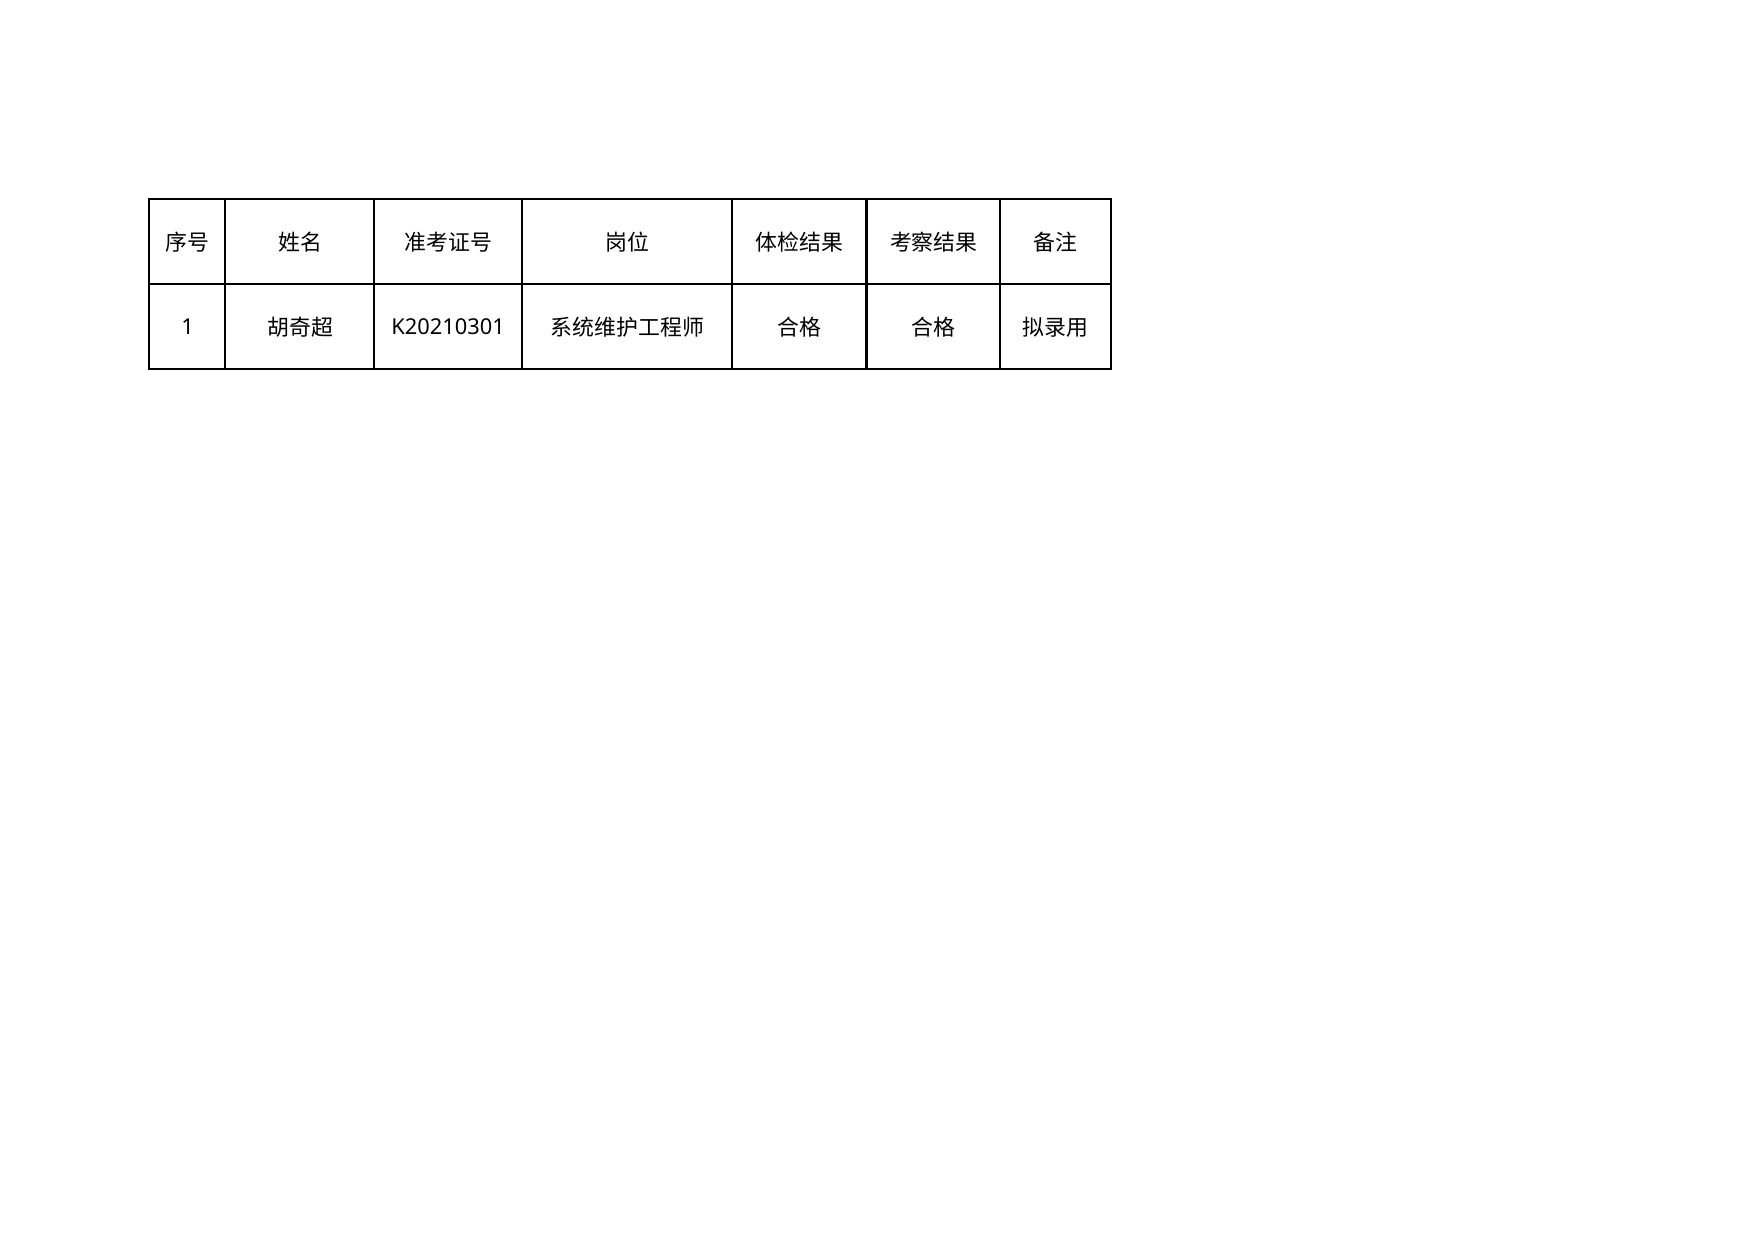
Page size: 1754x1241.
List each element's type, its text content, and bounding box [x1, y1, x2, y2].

table_header 准考证号 [375, 200, 521, 283]
table_header 考察结果 [868, 200, 999, 283]
table_header 岗位 [523, 200, 731, 283]
table_cell K20210301 [375, 285, 521, 368]
table_cell 胡奇超 [226, 285, 373, 368]
table_cell 合格 [868, 285, 999, 368]
table_cell 1 [150, 285, 224, 368]
table_header 备注 [1001, 200, 1110, 283]
table_cell 拟录用 [1001, 285, 1110, 368]
table_cell 系统维护工程师 [523, 285, 731, 368]
table_cell 合格 [733, 285, 865, 368]
table_header 序号 [150, 200, 224, 283]
table_header 姓名 [226, 200, 373, 283]
table_header 体检结果 [733, 200, 865, 283]
